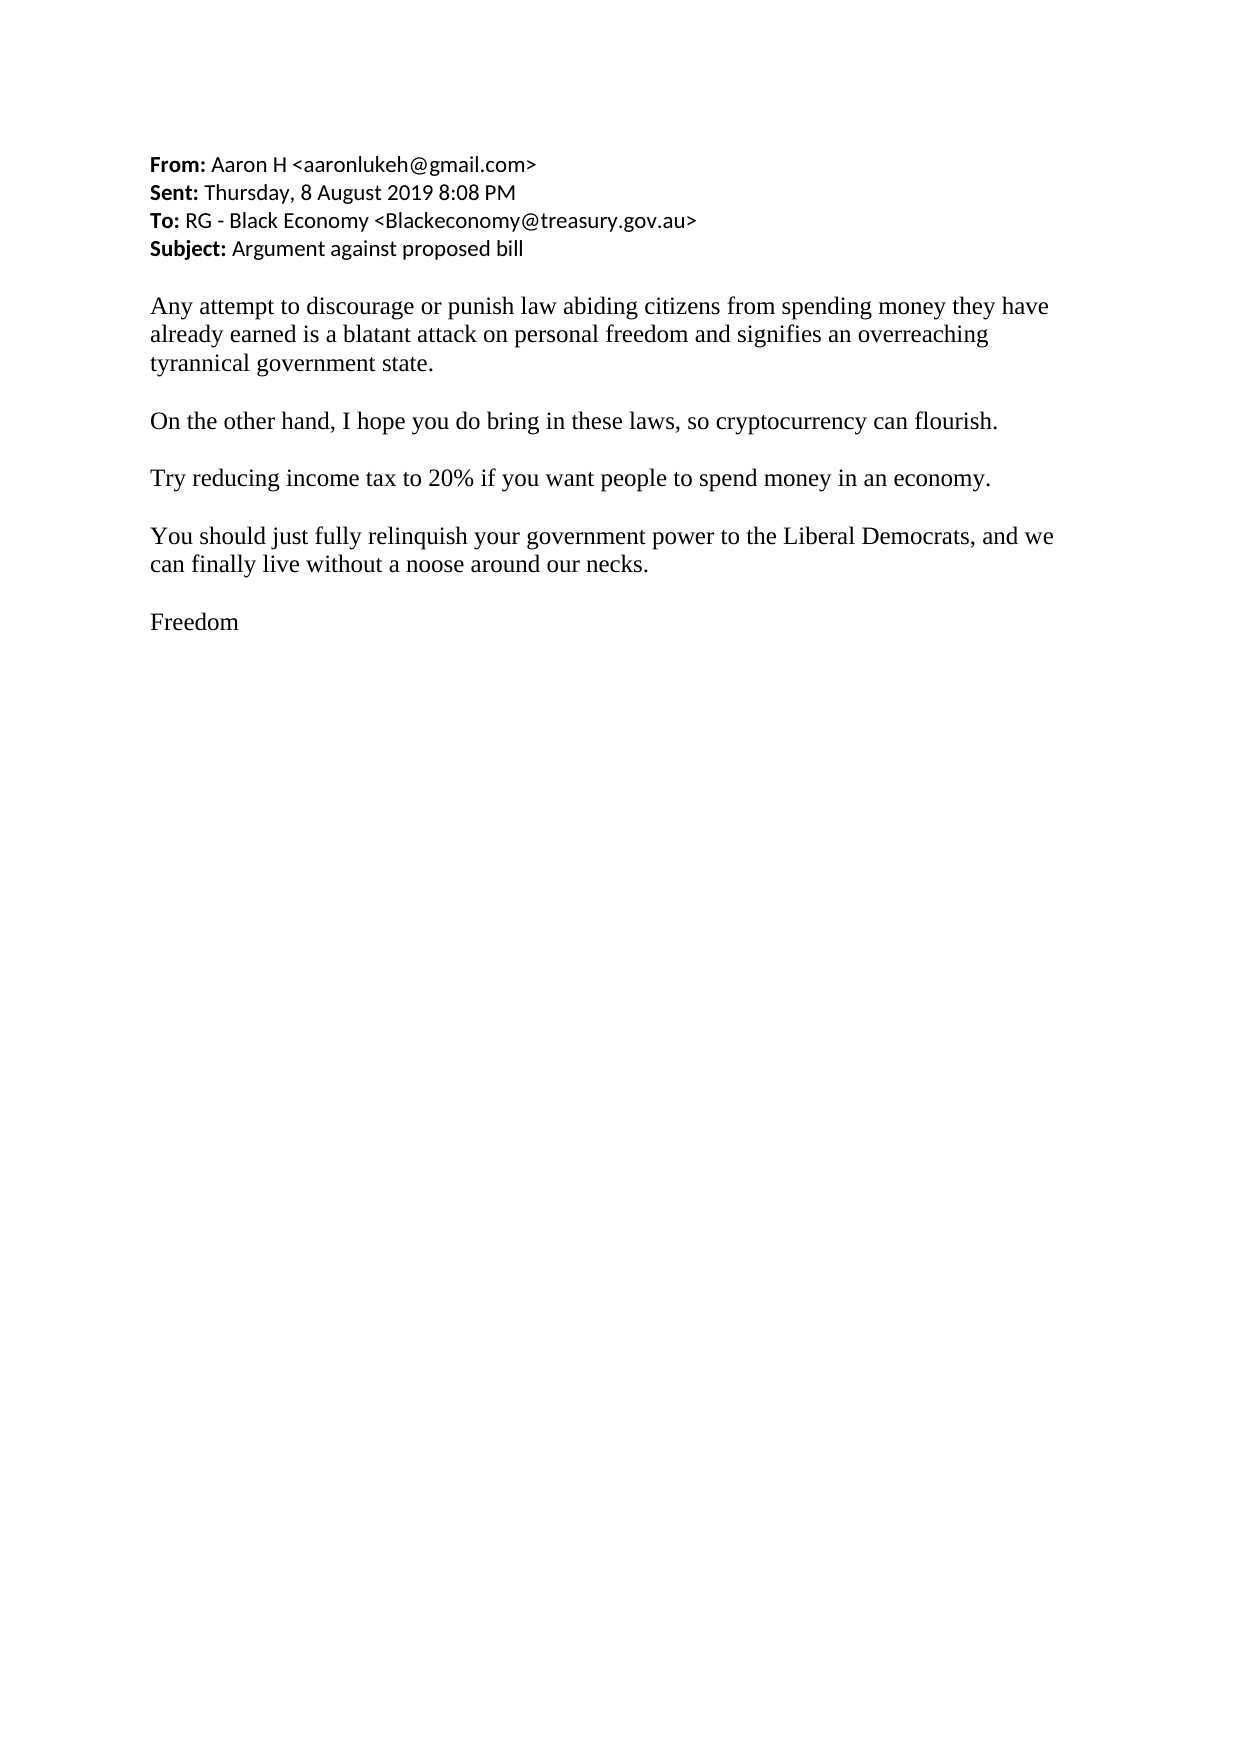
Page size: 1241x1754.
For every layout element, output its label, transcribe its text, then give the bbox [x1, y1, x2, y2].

text Any attempt to discourage or punish law abiding citizens from spending money they have already earned is a blatant attack on personal freedom and signifies an overreaching tyrannical government state. [150, 291, 1090, 377]
text Freedom [150, 607, 1090, 636]
text Try reducing income tax to 20% if you want people to spend money in an economy. [150, 463, 1090, 492]
text On the other hand, I hope you do bring in these laws, so cryptocurrency can flourish. [150, 406, 1090, 434]
text From: Aaron H <aaronlukeh@gmail.com> Sent: Thursday, 8 August 2019 8:08 PM To: RG - Black Economy <Blackeconomy@treasury.gov.au> Subject: Argument against proposed bill [150, 150, 1090, 262]
text You should just fully relinquish your government power to the Liberal Democrats, and we can finally live without a noose around our necks. [150, 521, 1090, 578]
